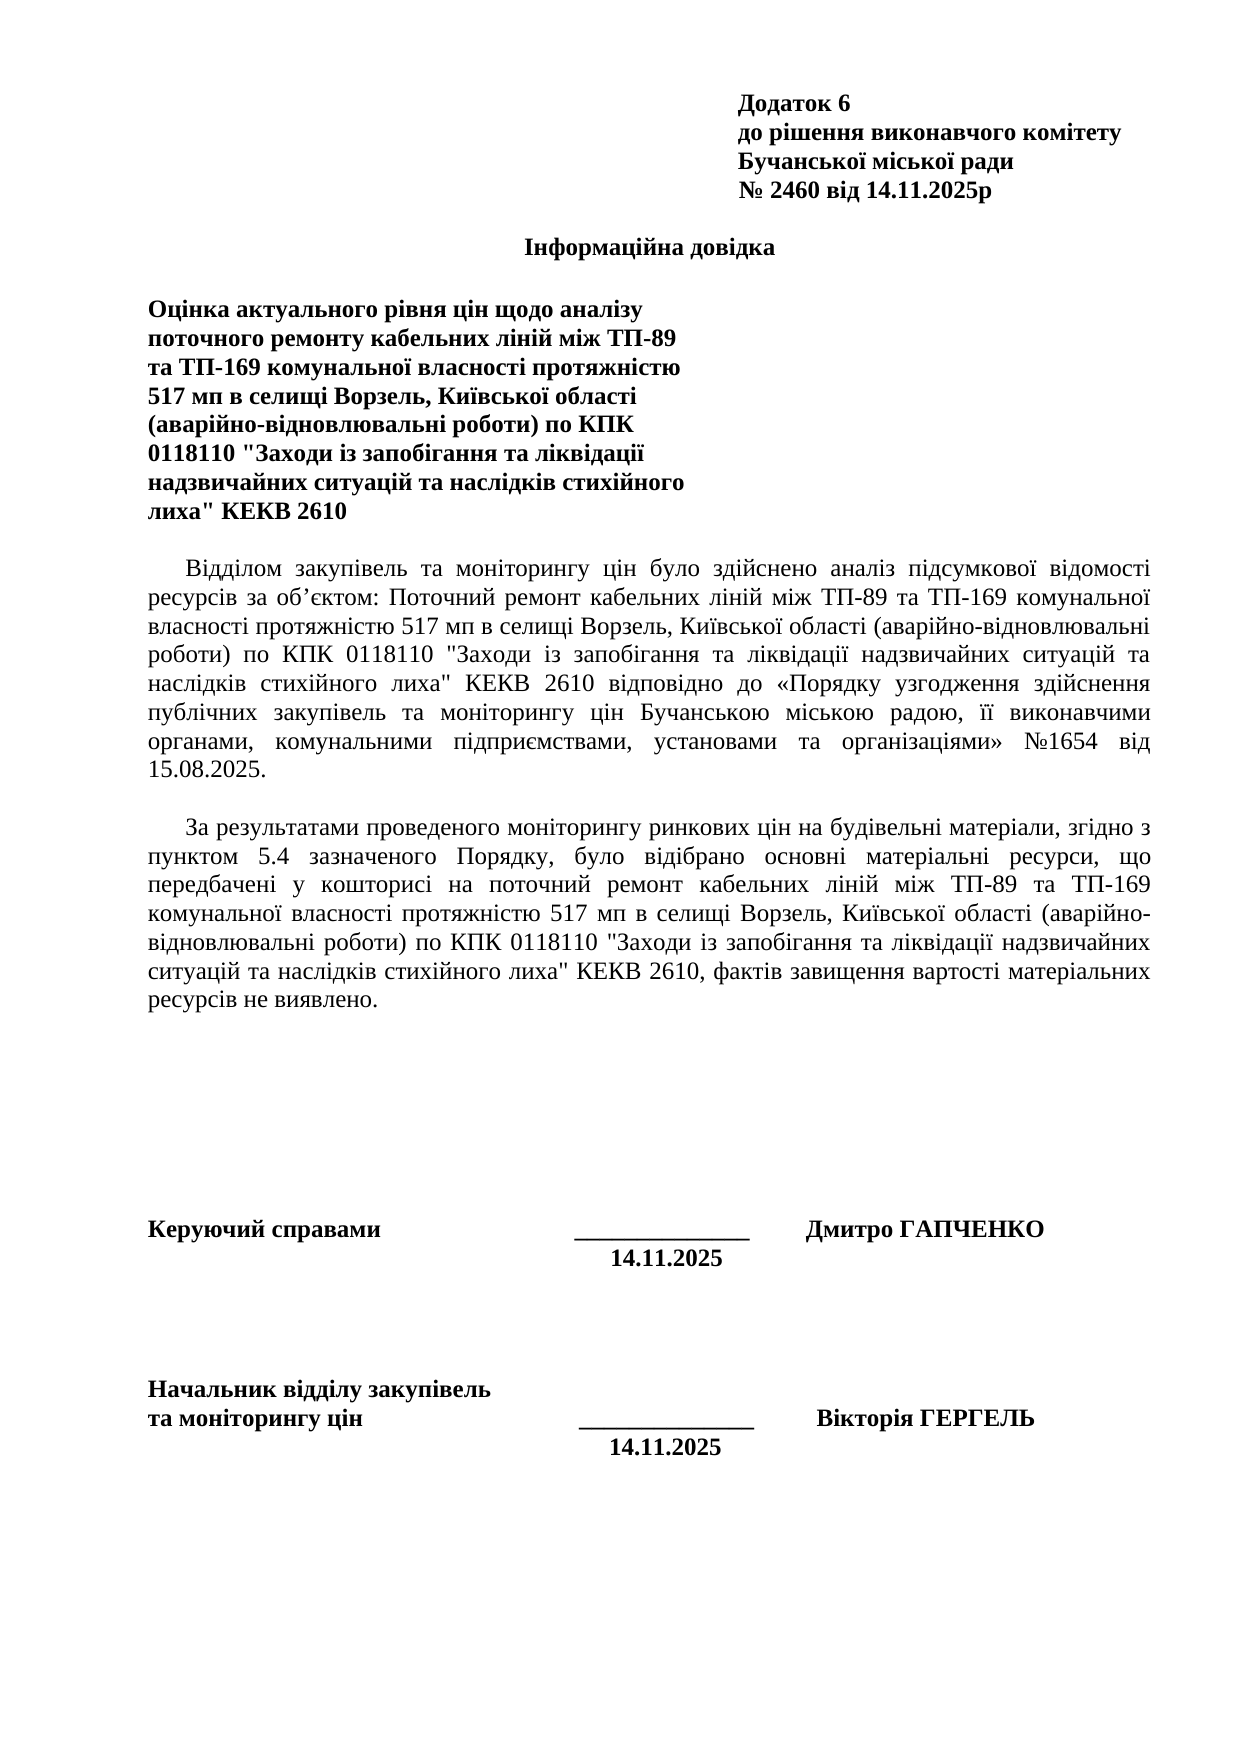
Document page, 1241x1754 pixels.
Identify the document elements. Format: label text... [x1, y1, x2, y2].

text та ТП-169 комунальної власності протяжністю [148, 352, 1152, 381]
text Керуючий справами ______________ Дмитро ГАПЧЕНКО [148, 1214, 1152, 1243]
text № 2460 від 14.11.2025р [148, 175, 1152, 203]
text Відділом закупівель та моніторингу цін було здійснено аналіз підсумкової відомості ресурсів за об’єктом: Поточний ремонт кабельних ліній між ТП-89 та ТП-169 комунальної власності протяжністю 517 мп в селищі Ворзель, Київської області (аварійно-відновлювальні роботи) по КПК 0118110 "Заходи із запобігання та ліквідації надзвичайних ситуацій та наслідків стихійного лиха" КЕКВ 2610 відповідно до «Порядку узгодження здійснення публічних закупівель та моніторингу цін Бучанською міською радою, її виконавчими органами, комунальними підприємствами, установами та організаціями» №1654 від 15.08.2025. [148, 553, 1152, 783]
text За результатами проведеного моніторингу ринкових цін на будівельні матеріали, згідно з пунктом 5.4 зазначеного Порядку, було відібрано основні матеріальні ресурси, що передбачені у кошторисі на поточний ремонт кабельних ліній між ТП-89 та ТП-169 комунальної власності протяжністю 517 мп в селищі Ворзель, Київської області (аварійно-відновлювальні роботи) по КПК 0118110 "Заходи із запобігання та ліквідації надзвичайних ситуацій та наслідків стихійного лиха" КЕКВ 2610, фактів завищення вартості матеріальних ресурсів не виявлено. [148, 812, 1152, 1013]
text 517 мп в селищі Ворзель, Київської області [148, 381, 1152, 409]
text 0118110 "Заходи із запобігання та ліквідації [148, 438, 1152, 467]
text лиха" КЕКВ 2610 [148, 496, 1152, 524]
text Бучанської міської ради [664, 146, 1152, 175]
text до рішення виконавчого комітету [664, 117, 1152, 146]
text надзвичайних ситуацій та наслідків стихійного [148, 467, 1152, 496]
text (аварійно-відновлювальні роботи) по КПК [148, 409, 1152, 438]
text поточного ремонту кабельних ліній між ТП-89 [148, 323, 1152, 352]
text Додаток 6 [664, 88, 1152, 117]
text та моніторингу цін ______________ Вікторія ГЕРГЕЛЬ [148, 1403, 1152, 1432]
text Начальник відділу закупівель [148, 1374, 1152, 1403]
text 14.11.2025 [148, 1243, 1152, 1272]
text Інформаційна довідка [148, 232, 1152, 261]
text 14.11.2025 [148, 1432, 1152, 1460]
text Оцінка актуального рівня цін щодо аналізу [148, 294, 1152, 323]
